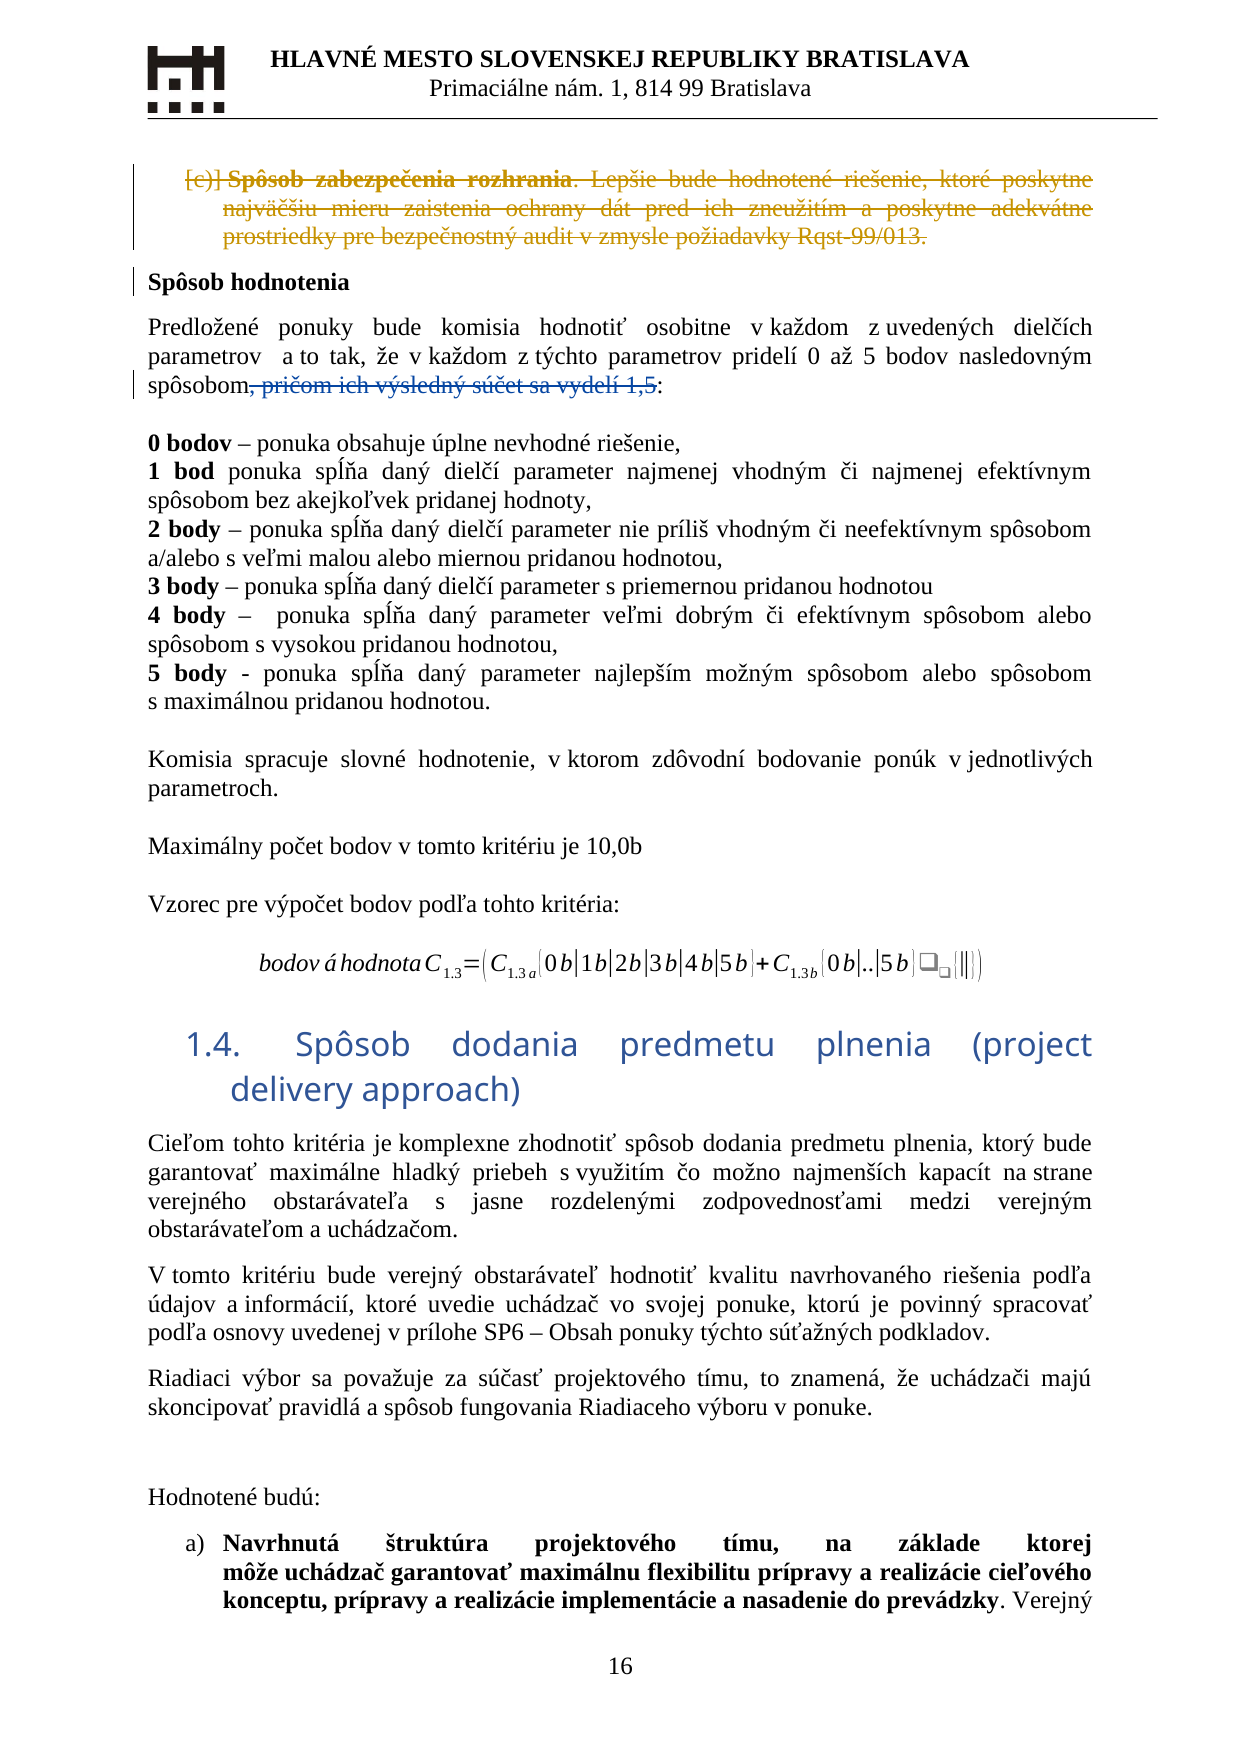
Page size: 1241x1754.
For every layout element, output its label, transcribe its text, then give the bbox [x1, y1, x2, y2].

list 3 body – ponuka spĺňa daný dielčí parameter s priemernou pridanou hodnotou [148, 571, 1093, 600]
subtitle Spôsob dodania predmetu plnenia (project delivery approach) [185, 1021, 1093, 1112]
text V tomto kritériu bude verejný obstarávateľ hodnotiť kvalitu navrhovaného riešenia podľa údajov a informácií, ktoré uvedie uchádzač vo svojej ponuke, ktorú je povinný spracovať podľa osnovy uvedenej v prílohe SP6 – Obsah ponuky týchto súťažných podkladov. [148, 1260, 1093, 1346]
list 5 body - ponuka spĺňa daný parameter najlepším možným spôsobom alebo spôsobom s maximálnou pridanou hodnotou. [148, 658, 1093, 715]
picture [147, 46, 225, 113]
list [185, 1528, 1093, 1614]
list 0 bodov – ponuka obsahuje úplne nevhodné riešenie, [148, 428, 1093, 456]
text Riadiaci výbor sa považuje za súčasť projektového tímu, to znamená, že uchádzači majú skoncipovať pravidlá a spôsob fungovania Riadiaceho výboru v ponuke. [148, 1363, 1093, 1420]
text Maximálny počet bodov v tomto kritériu je 10,0b [148, 831, 1093, 860]
text Predložené ponuky bude komisia hodnotiť osobitne v každom z uvedených dielčích parametrov a to tak, že v každom z týchto parametrov pridelí 0 až 5 bodov nasledovným spôsobom: [148, 312, 1093, 398]
text Komisia spracuje slovné hodnotenie, v ktorom zdôvodní bodovanie ponúk v jednotlivých parametroch. [148, 744, 1093, 802]
text Hodnotené budú: [148, 1482, 1093, 1511]
list 4 body – ponuka spĺňa daný parameter veľmi dobrým či efektívnym spôsobom alebo spôsobom s vysokou pridanou hodnotou, [148, 600, 1093, 658]
list 2 body – ponuka spĺňa daný dielčí parameter nie príliš vhodným či neefektívnym spôsobom a/alebo s veľmi malou alebo miernou pridanou hodnotou, [148, 514, 1093, 571]
text Spôsob hodnotenia [148, 267, 1093, 296]
text Vzorec pre výpočet bodov podľa tohto kritéria: [148, 889, 1093, 918]
list 1 bod ponuka spĺňa daný dielčí parameter najmenej vhodným či najmenej efektívnym spôsobom bez akejkoľvek pridanej hodnoty, [148, 456, 1093, 514]
text Cieľom tohto kritéria je komplexne zhodnotiť spôsob dodania predmetu plnenia, ktorý bude garantovať maximálne hladký priebeh s využitím čo možno najmenších kapacít na strane verejného obstarávateľa s jasne rozdelenými zodpovednosťami medzi verejným obstarávateľom a uchádzačom. [148, 1128, 1093, 1243]
